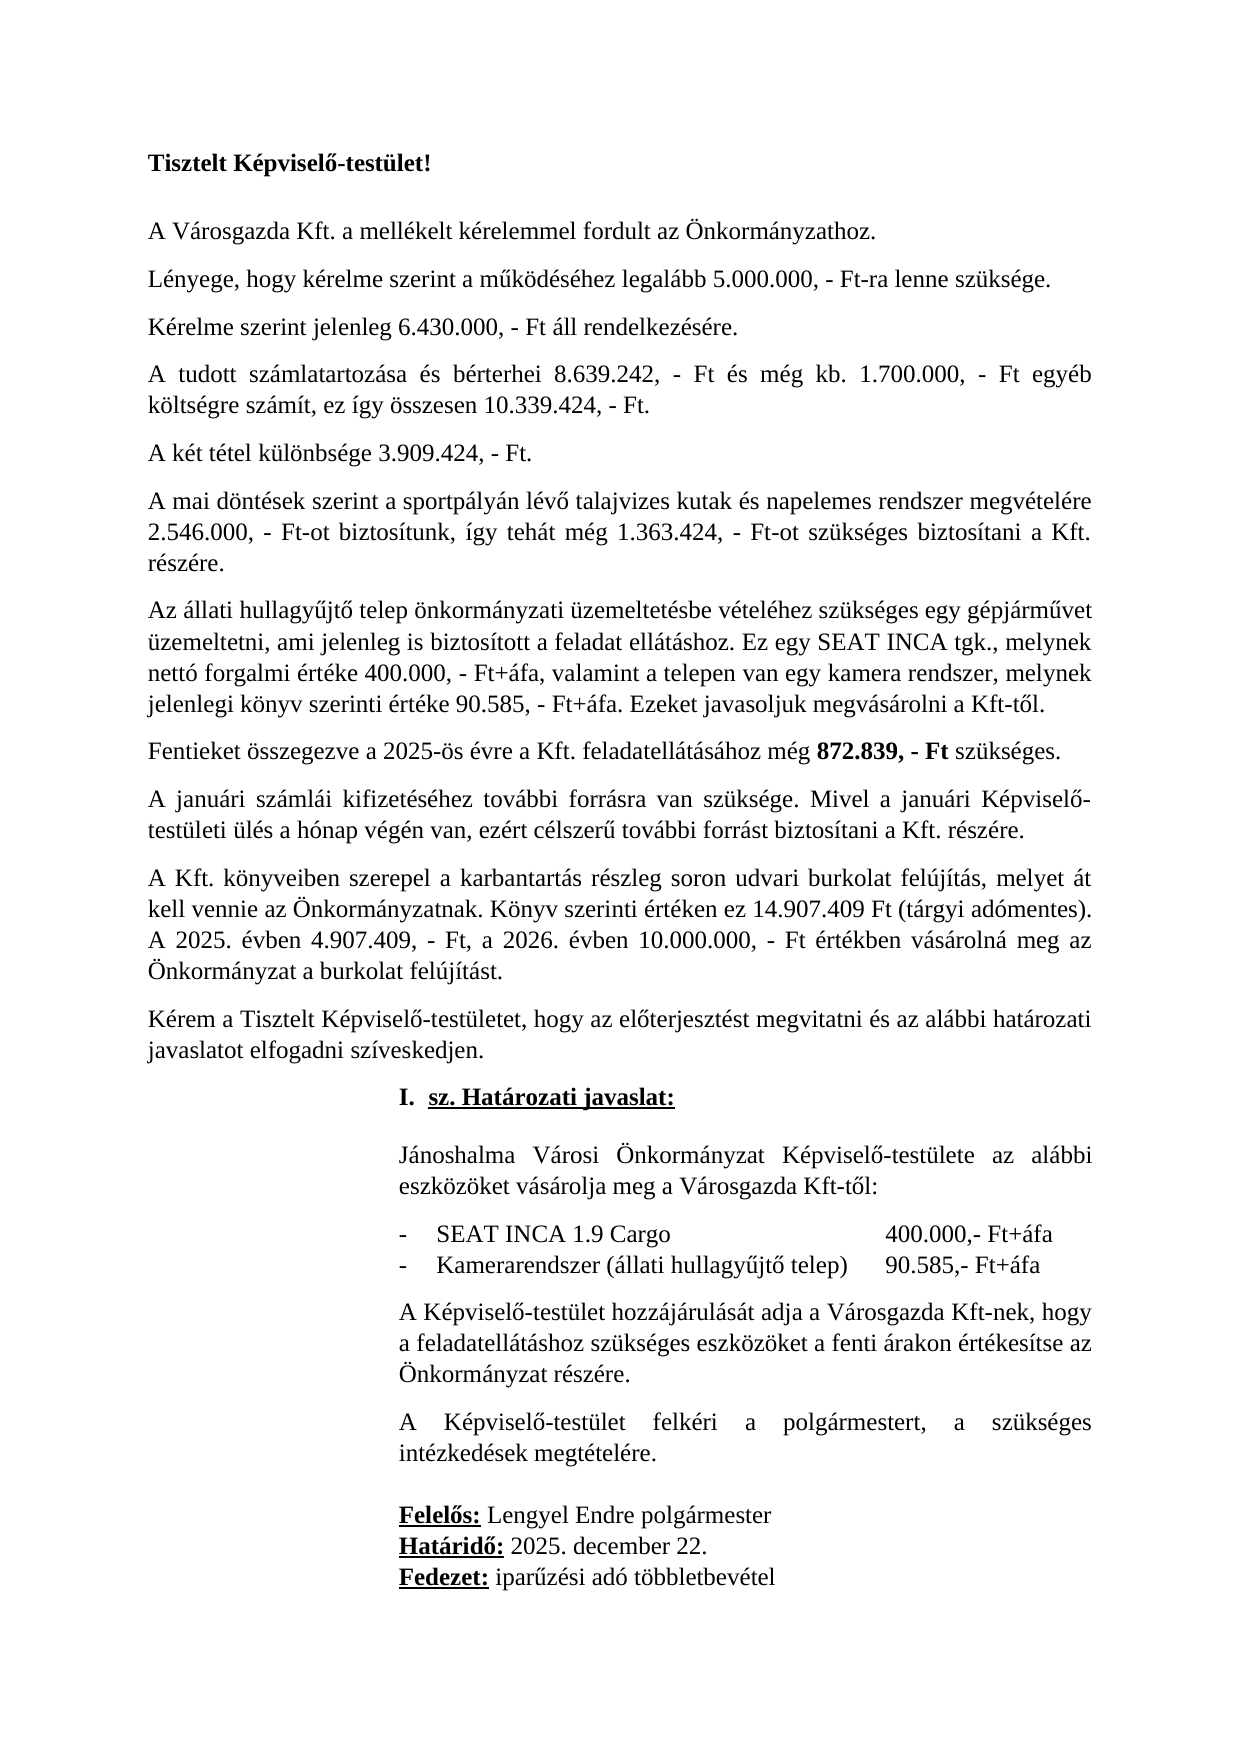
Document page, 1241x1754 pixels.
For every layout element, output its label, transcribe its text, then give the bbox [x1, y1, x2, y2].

text Határidő: 2025. december 22. [399, 1531, 1093, 1560]
text A Képviselő-testület hozzájárulását adja a Városgazda Kft-nek, hogy a feladatellátáshoz szükséges eszközöket a fenti árakon értékesítse az Önkormányzat részére. [399, 1297, 1093, 1388]
text Felelős: Lengyel Endre polgármester [399, 1500, 1093, 1529]
text Tisztelt Képviselő-testület! [148, 148, 1093, 176]
text A januári számlái kifizetéséhez további forrásra van szüksége. Mivel a januári Képviselő-testületi ülés a hónap végén van, ezért célszerű további forrást biztosítani a Kft. részére. [148, 784, 1093, 844]
text A tudott számlatartozása és bérterhei 8.639.242, - Ft és még kb. 1.700.000, - Ft egyéb költségre számít, ez így összesen 10.339.424, - Ft. [148, 359, 1093, 419]
text A Képviselő-testület felkéri a polgármestert, a szükséges intézkedések megtételére. [399, 1407, 1093, 1467]
list sz. Határozati javaslat: [399, 1082, 1093, 1111]
text A Kft. könyveiben szerepel a karbantartás részleg soron udvari burkolat felújítás, melyet át kell vennie az Önkormányzatnak. Könyv szerinti értéken ez 14.907.409 Ft (tárgyi adómentes). A 2025. évben 4.907.409, - Ft, a 2026. évben 10.000.000, - Ft értékben vásárolná meg az Önkormányzat a burkolat felújítást. [148, 863, 1093, 985]
text Az állati hullagyűjtő telep önkormányzati üzemeltetésbe vételéhez szükséges egy gépjárművet üzemeltetni, ami jelenleg is biztosított a feladat ellátáshoz. Ez egy SEAT INCA tgk., melynek nettó forgalmi értéke 400.000, - Ft+áfa, valamint a telepen van egy kamera rendszer, melynek jelenlegi könyv szerinti értéke 90.585, - Ft+áfa. Ezeket javasoljuk megvásárolni a Kft-től. [148, 596, 1093, 717]
text Fentieket összegezve a 2025-ös évre a Kft. feladatellátásához még 872.839, - Ft szükséges. [148, 736, 1093, 765]
list SEAT INCA 1.9 Cargo 400.000,- Ft+áfa [399, 1219, 1093, 1247]
text Lényege, hogy kérelme szerint a működéséhez legalább 5.000.000, - Ft-ra lenne szüksége. [148, 264, 1093, 293]
text A mai döntések szerint a sportpályán lévő talajvizes kutak és napelemes rendszer megvételére 2.546.000, - Ft-ot biztosítunk, így tehát még 1.363.424, - Ft-ot szükséges biztosítani a Kft. részére. [148, 486, 1093, 577]
text Jánoshalma Városi Önkormányzat Képviselő-testülete az alábbi eszközöket vásárolja meg a Városgazda Kft-től: [399, 1140, 1093, 1200]
text A Városgazda Kft. a mellékelt kérelemmel fordult az Önkormányzathoz. [148, 216, 1093, 245]
text Fedezet: iparűzési adó többletbevétel [399, 1562, 1093, 1591]
list Kamerarendszer (állati hullagyűjtő telep) 90.585,- Ft+áfa [399, 1250, 1093, 1278]
text Kérelme szerint jelenleg 6.430.000, - Ft áll rendelkezésére. [148, 312, 1093, 340]
text A két tétel különbsége 3.909.424, - Ft. [148, 438, 1093, 467]
text Kérem a Tisztelt Képviselő-testületet, hogy az előterjesztést megvitatni és az alábbi határozati javaslatot elfogadni szíveskedjen. [148, 1004, 1093, 1063]
